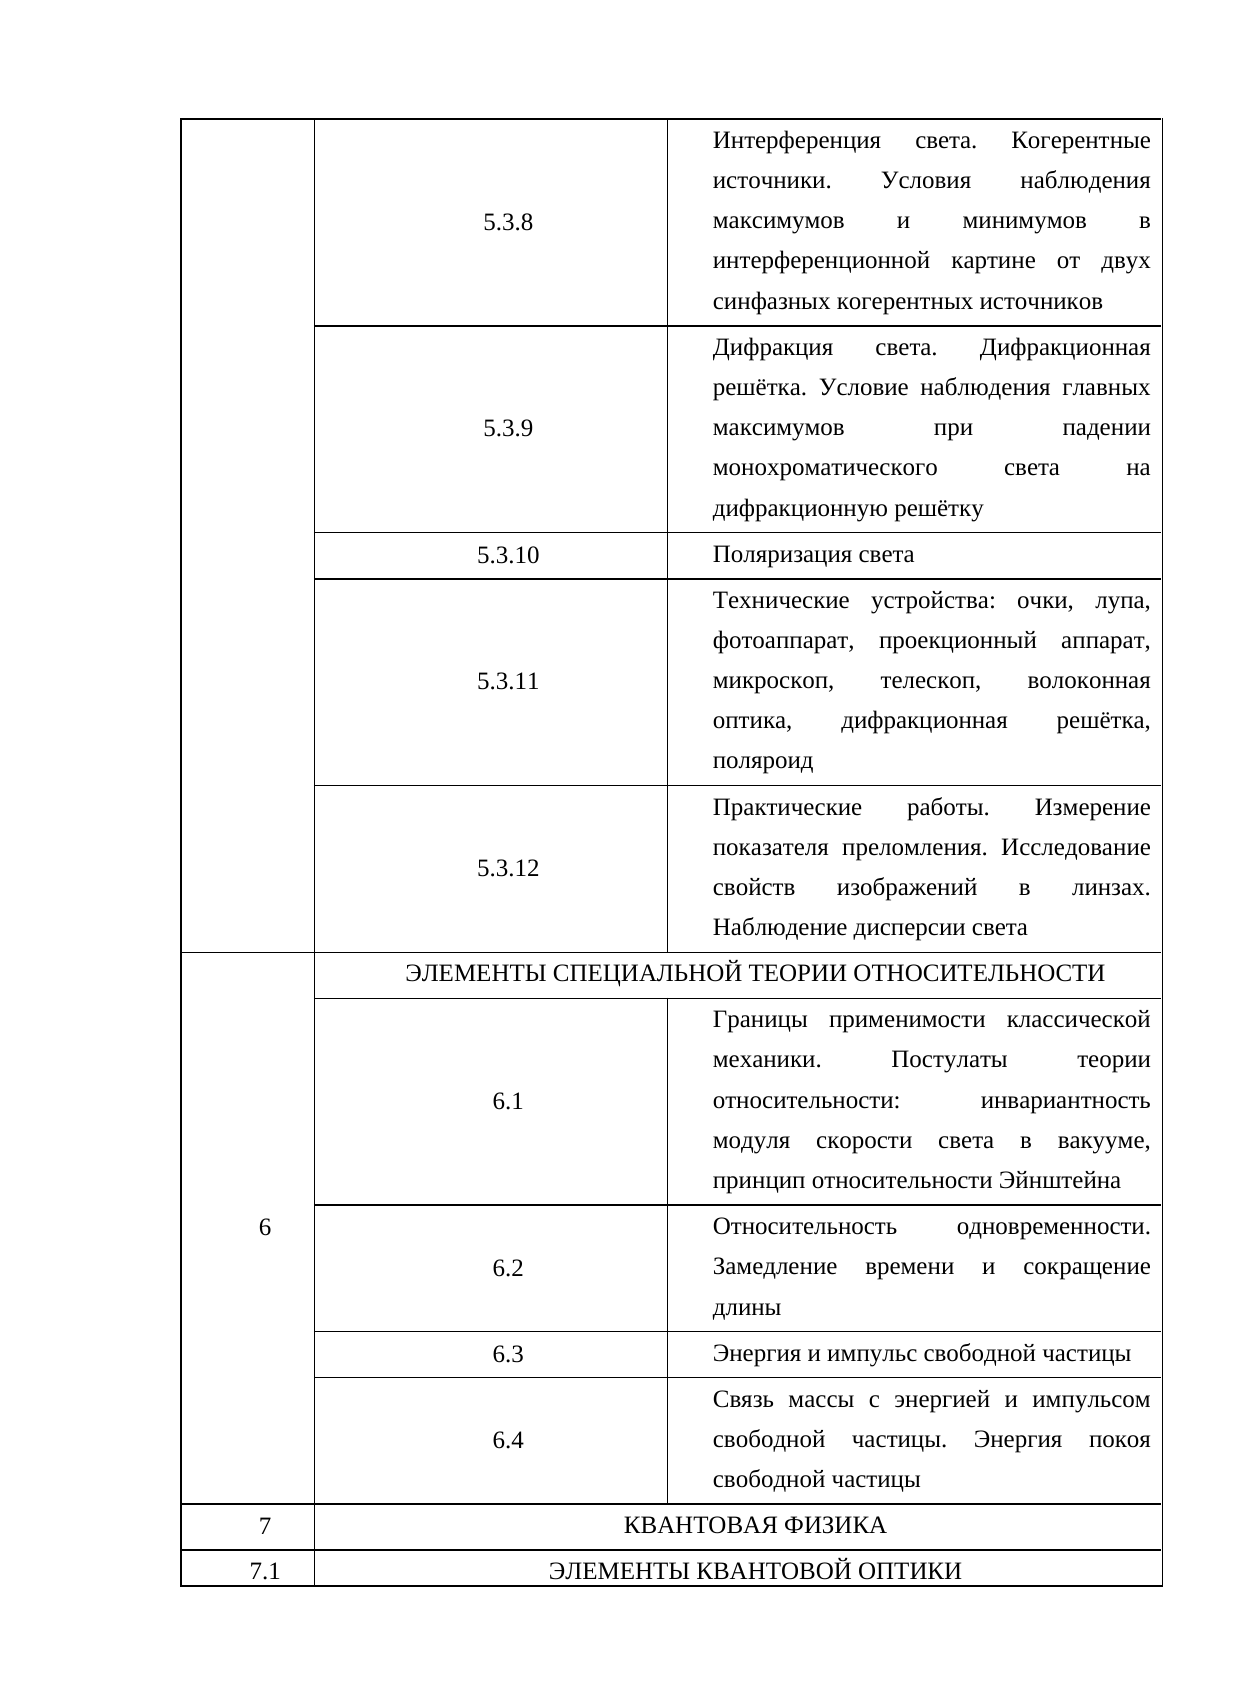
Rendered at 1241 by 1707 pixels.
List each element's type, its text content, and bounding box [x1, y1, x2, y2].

table_cell 6.2 [315, 1206, 667, 1331]
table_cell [315, 1549, 1162, 1585]
table_cell 5.3.8 [315, 120, 667, 325]
table_cell 5.3.9 [315, 327, 667, 532]
table_cell 6.1 [315, 999, 667, 1204]
table_cell Связь массы с энергией и импульсом свободной частицы. Энергия покоя свободной частицы [668, 1377, 1162, 1503]
table_cell КВАНТОВАЯ ФИЗИКА [315, 1503, 1162, 1549]
table_cell 7.1 [182, 1551, 314, 1585]
table_cell 5.3.11 [315, 580, 667, 785]
table_cell Поляризация света [668, 532, 1162, 578]
table_cell Границы применимости классической механики. Постулаты теории относительности: инвариантность модуля скорости света в вакууме, принцип относительности Эйнштейна [668, 998, 1162, 1204]
table_cell Относительность одновременности. Замедление времени и сокращение длины [668, 1204, 1162, 1331]
table_cell 6.4 [315, 1378, 667, 1503]
table_cell 5.3.10 [315, 533, 667, 578]
table_cell 5.3.12 [315, 786, 667, 951]
table_cell 6 [182, 953, 314, 1503]
table_cell 6.3 [315, 1332, 667, 1377]
table_cell Энергия и импульс свободной частицы [668, 1331, 1162, 1377]
table_cell 7 [182, 1505, 314, 1549]
table_cell Дифракция света. Дифракционная решётка. Условие наблюдения главных максимумов при падении монохроматического света на дифракционную решётку [668, 325, 1162, 532]
table_cell Интерференция света. Когерентные источники. Условия наблюдения максимумов и минимумов в интерференционной картине от двух синфазных когерентных источников [668, 118, 1162, 325]
table_cell Технические устройства: очки, лупа, фотоаппарат, проекционный аппарат, микроскоп, телескоп, волоконная оптика, дифракционная решётка, поляроид [668, 578, 1162, 785]
table_cell Практические работы. Измерение показателя преломления. Исследование свойств изображений в линзах. Наблюдение дисперсии света [668, 785, 1162, 951]
table_cell ЭЛЕМЕНТЫ СПЕЦИАЛЬНОЙ ТЕОРИИ ОТНОСИТЕЛЬНОСТИ [315, 951, 1162, 997]
